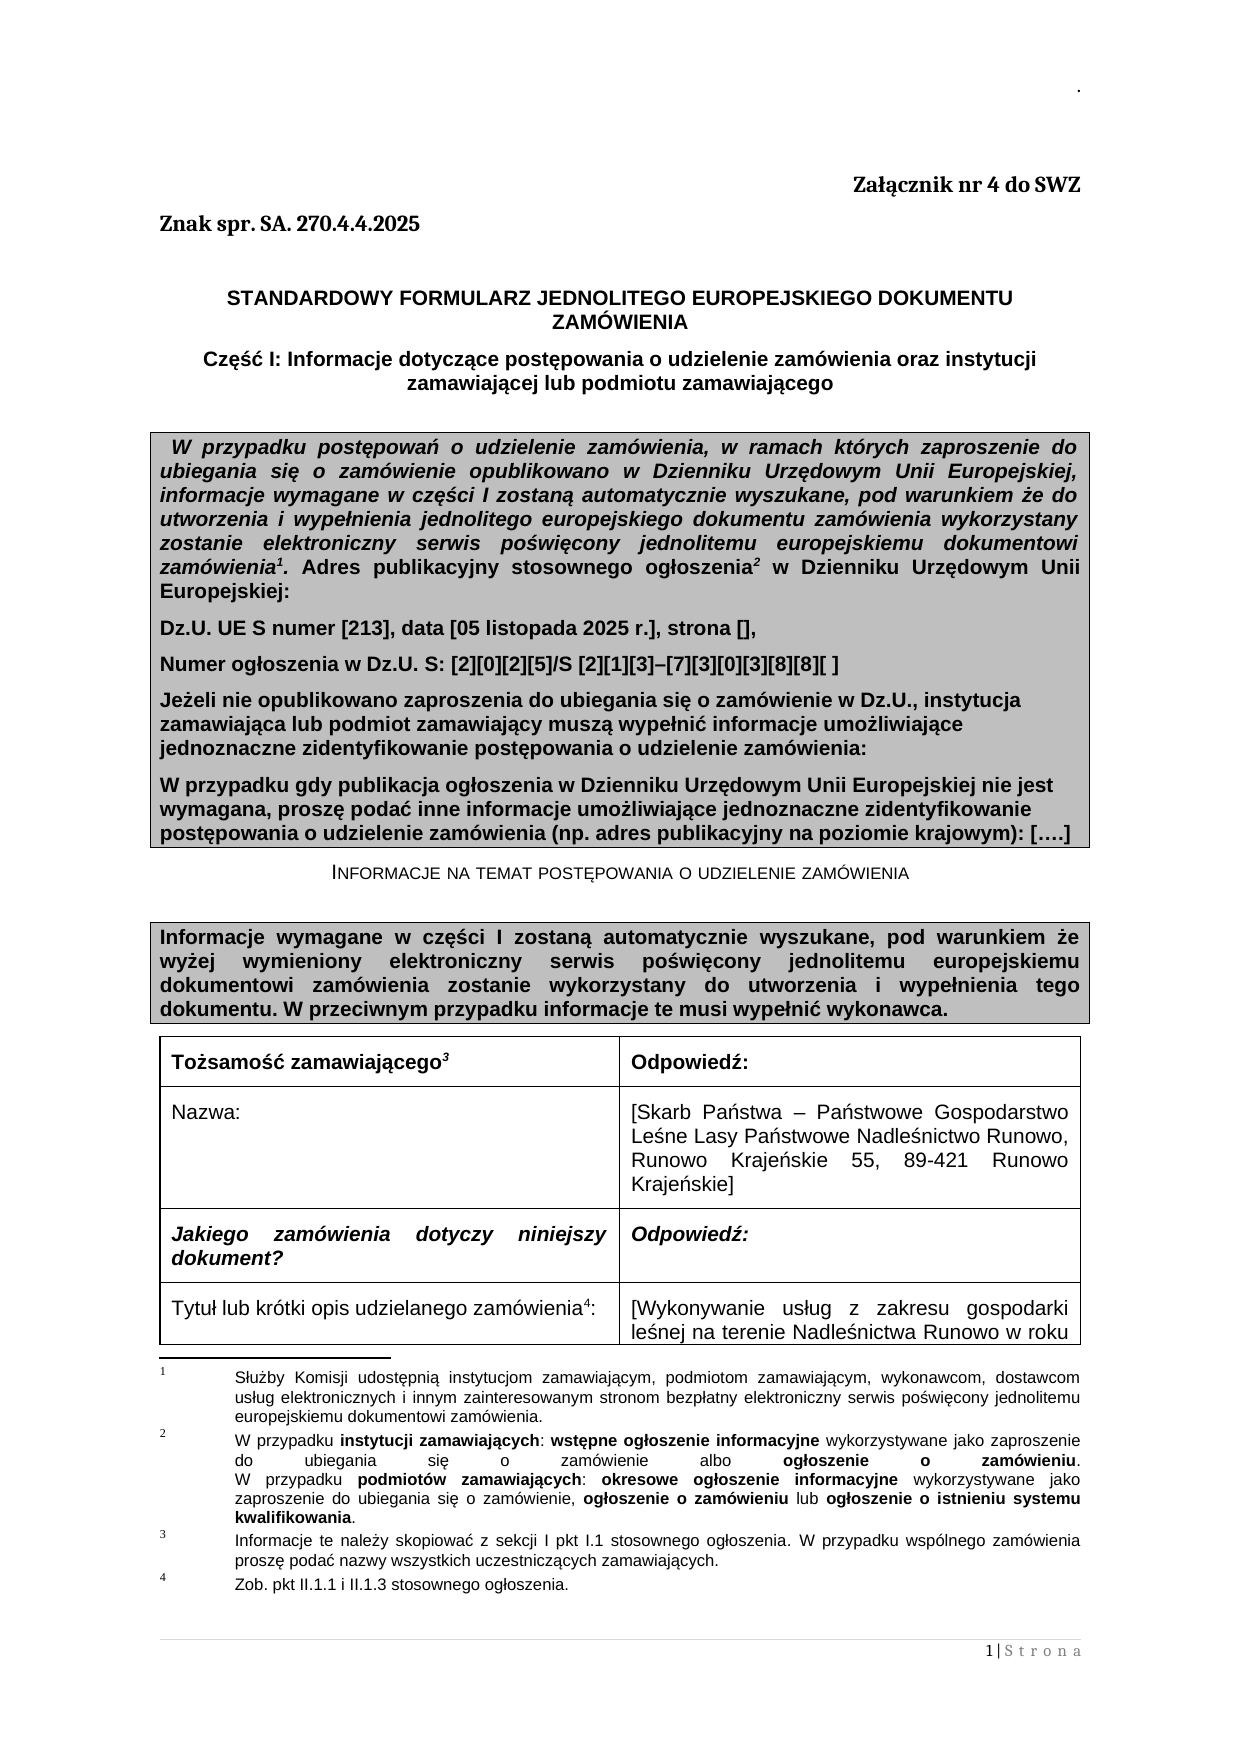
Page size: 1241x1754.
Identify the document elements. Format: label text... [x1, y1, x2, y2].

text Numer ogłoszenia w Dz.U. S: [2][0][2][5]/S [2][1][3]–[7][3][0][3][8][8][ ] [151, 649, 1089, 676]
text Dz.U. UE S numer [213], data [05 listopada 2025 r.], strona [], [151, 612, 1089, 639]
text W przypadku gdy publikacja ogłoszenia w Dzienniku Urzędowym Unii Europejskiej nie jest wymagana, proszę podać inne informacje umożliwiające jednoznaczne zidentyfikowanie postępowania o udzielenie zamówienia (np. adres publikacyjny na poziomie krajowym): [….] [151, 769, 1089, 847]
table_cell Odpowiedź: [620, 1209, 1080, 1282]
table_cell Jakiego zamówienia dotyczy niniejszy dokument? [161, 1209, 619, 1282]
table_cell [161, 1283, 619, 1343]
text Informacje na temat postępowania o udzielenie zamówienia [159, 860, 1081, 884]
table_cell Nazwa: [161, 1087, 619, 1208]
table_cell [Skarb Państwa – Państwowe Gospodarstwo Leśne Lasy Państwowe Nadleśnictwo Runowo, Runowo Krajeńskie 55, 89-421 Runowo Krajeńskie] [620, 1087, 1080, 1208]
table_header Odpowiedź: [620, 1037, 1080, 1086]
text Jeżeli nie opublikowano zaproszenia do ubiegania się o zamówienie w Dz.U., instytucja zamawiająca lub podmiot zamawiający muszą wypełnić informacje umożliwiające jednoznaczne zidentyfikowanie postępowania o udzielenie zamówienia: [151, 685, 1089, 760]
text Informacje wymagane w części I zostaną automatycznie wyszukane, pod warunkiem że wyżej wymieniony elektroniczny serwis poświęcony jednolitemu europejskiemu dokumentowi zamówienia zostanie wykorzystany do utworzenia i wypełnienia tego dokumentu. W przeciwnym przypadku informacje te musi wypełnić wykonawca. [151, 923, 1089, 1023]
text Standardowy formularz jednolitego europejskiego dokumentu zamówienia [159, 286, 1081, 334]
text Część I: Informacje dotyczące postępowania o udzielenie zamówienia oraz instytucji zamawiającej lub podmiotu zamawiającego [159, 347, 1081, 394]
text Znak spr. SA. 270.4.4.2025 [159, 211, 1081, 237]
table_header Tożsamość zamawiającego [161, 1037, 619, 1086]
text Załącznik nr 4 do SWZ [159, 172, 1081, 198]
text W przypadku postępowań o udzielenie zamówienia, w ramach których zaproszenie do ubiegania się o zamówienie opublikowano w Dzienniku Urzędowym Unii Europejskiej, informacje wymagane w części I zostaną automatycznie wyszukane, pod warunkiem że do utworzenia i wypełnienia jednolitego europejskiego dokumentu zamówienia wykorzystany zostanie elektroniczny serwis poświęcony jednolitemu europejskiemu dokumentowi zamówienia. Adres publikacyjny stosownego ogłoszenia w Dzienniku Urzędowym Unii Europejskiej: [151, 433, 1089, 603]
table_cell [620, 1283, 1080, 1343]
